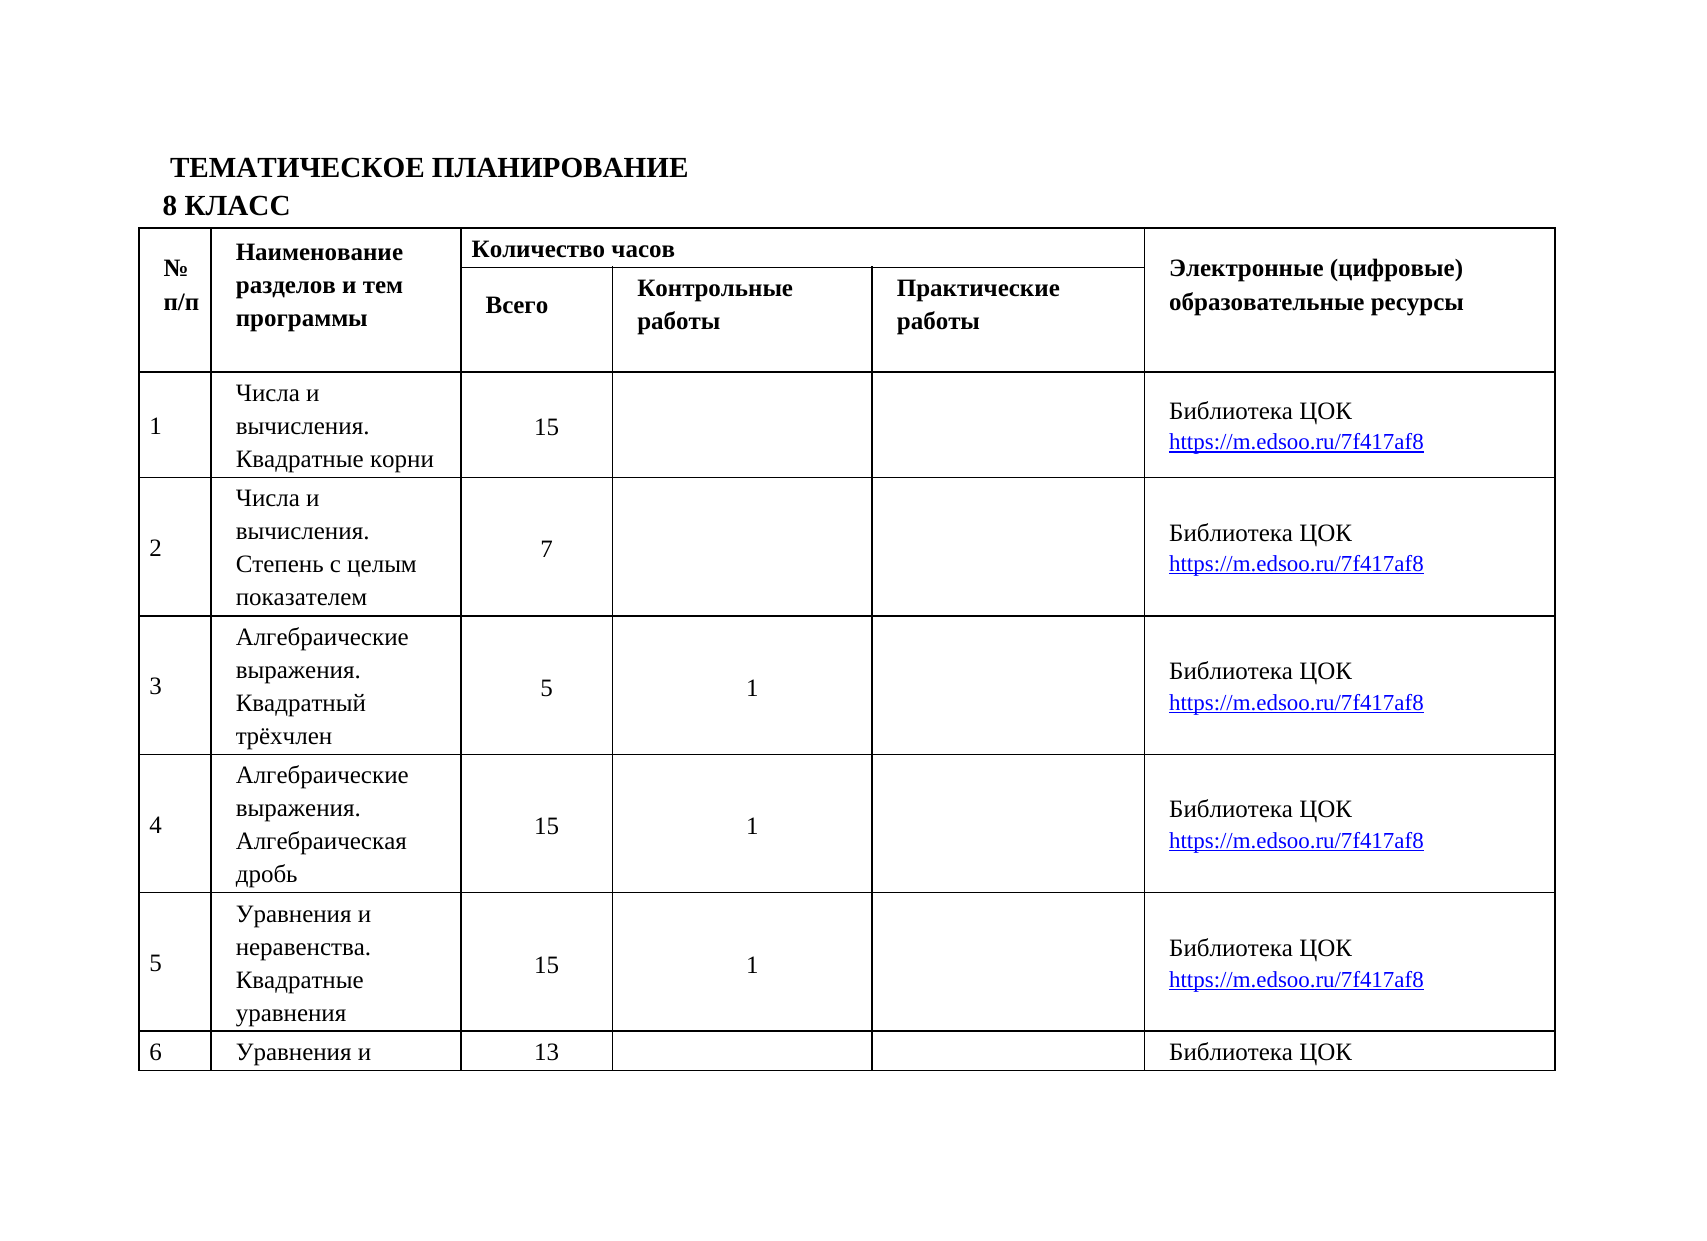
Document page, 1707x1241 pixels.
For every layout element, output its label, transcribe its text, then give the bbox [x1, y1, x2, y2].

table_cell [1145, 1032, 1554, 1070]
table_cell Всего [462, 268, 612, 371]
table_cell Библиотека ЦОК https://m.edsoo.ru/7f417af8 [1145, 755, 1554, 892]
table_cell [613, 1032, 871, 1070]
table_cell 13 [462, 1032, 612, 1070]
table_header Количество часов [462, 229, 1144, 266]
table_cell Библиотека ЦОК https://m.edsoo.ru/7f417af8 [1145, 617, 1554, 753]
table_cell [873, 755, 1144, 892]
table_cell [873, 373, 1144, 477]
table_header Наименование разделов и тем программы [212, 229, 460, 371]
table_cell [873, 478, 1144, 615]
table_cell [212, 1032, 460, 1070]
table_cell 1 [613, 755, 871, 892]
table_cell 2 [140, 478, 210, 615]
table_cell [873, 893, 1144, 1030]
table_cell Библиотека ЦОК https://m.edsoo.ru/7f417af8 [1145, 478, 1554, 615]
table_cell [613, 373, 871, 477]
text ТЕМАТИЧЕСКОЕ ПЛАНИРОВАНИЕ [162, 150, 1557, 183]
table_cell 4 [140, 755, 210, 892]
table_cell Уравнения и неравенства. Квадратные уравнения [212, 893, 460, 1030]
table_cell 3 [140, 617, 210, 753]
table_header № п/п [140, 229, 210, 371]
table_cell 5 [140, 893, 210, 1030]
table_cell 15 [462, 893, 612, 1030]
table_cell [873, 1032, 1144, 1070]
text 8 КЛАСС [162, 188, 1557, 222]
table_cell 6 [140, 1032, 210, 1070]
table_cell Алгебраические выражения. Квадратный трёхчлен [212, 617, 460, 753]
table_cell 7 [462, 478, 612, 615]
table_header Электронные (цифровые) образовательные ресурсы [1145, 229, 1554, 371]
table_cell 5 [462, 617, 612, 753]
table_cell 1 [140, 373, 210, 477]
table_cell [1145, 893, 1554, 1030]
table_cell Алгебраические выражения. Алгебраическая дробь [212, 755, 460, 892]
table_cell 15 [462, 755, 612, 892]
table_cell Библиотека ЦОК https://m.edsoo.ru/7f417af8 [1145, 373, 1554, 477]
table_cell Практические работы [873, 268, 1144, 371]
table_cell 15 [462, 373, 612, 477]
table_cell 1 [613, 893, 871, 1030]
table_cell [613, 478, 871, 615]
table_cell 1 [613, 617, 871, 753]
table_cell Контрольные работы [613, 268, 871, 371]
table_cell Числа и вычисления. Степень с целым показателем [212, 478, 460, 615]
table_cell Числа и вычисления. Квадратные корни [212, 373, 460, 477]
table_cell [873, 617, 1144, 753]
